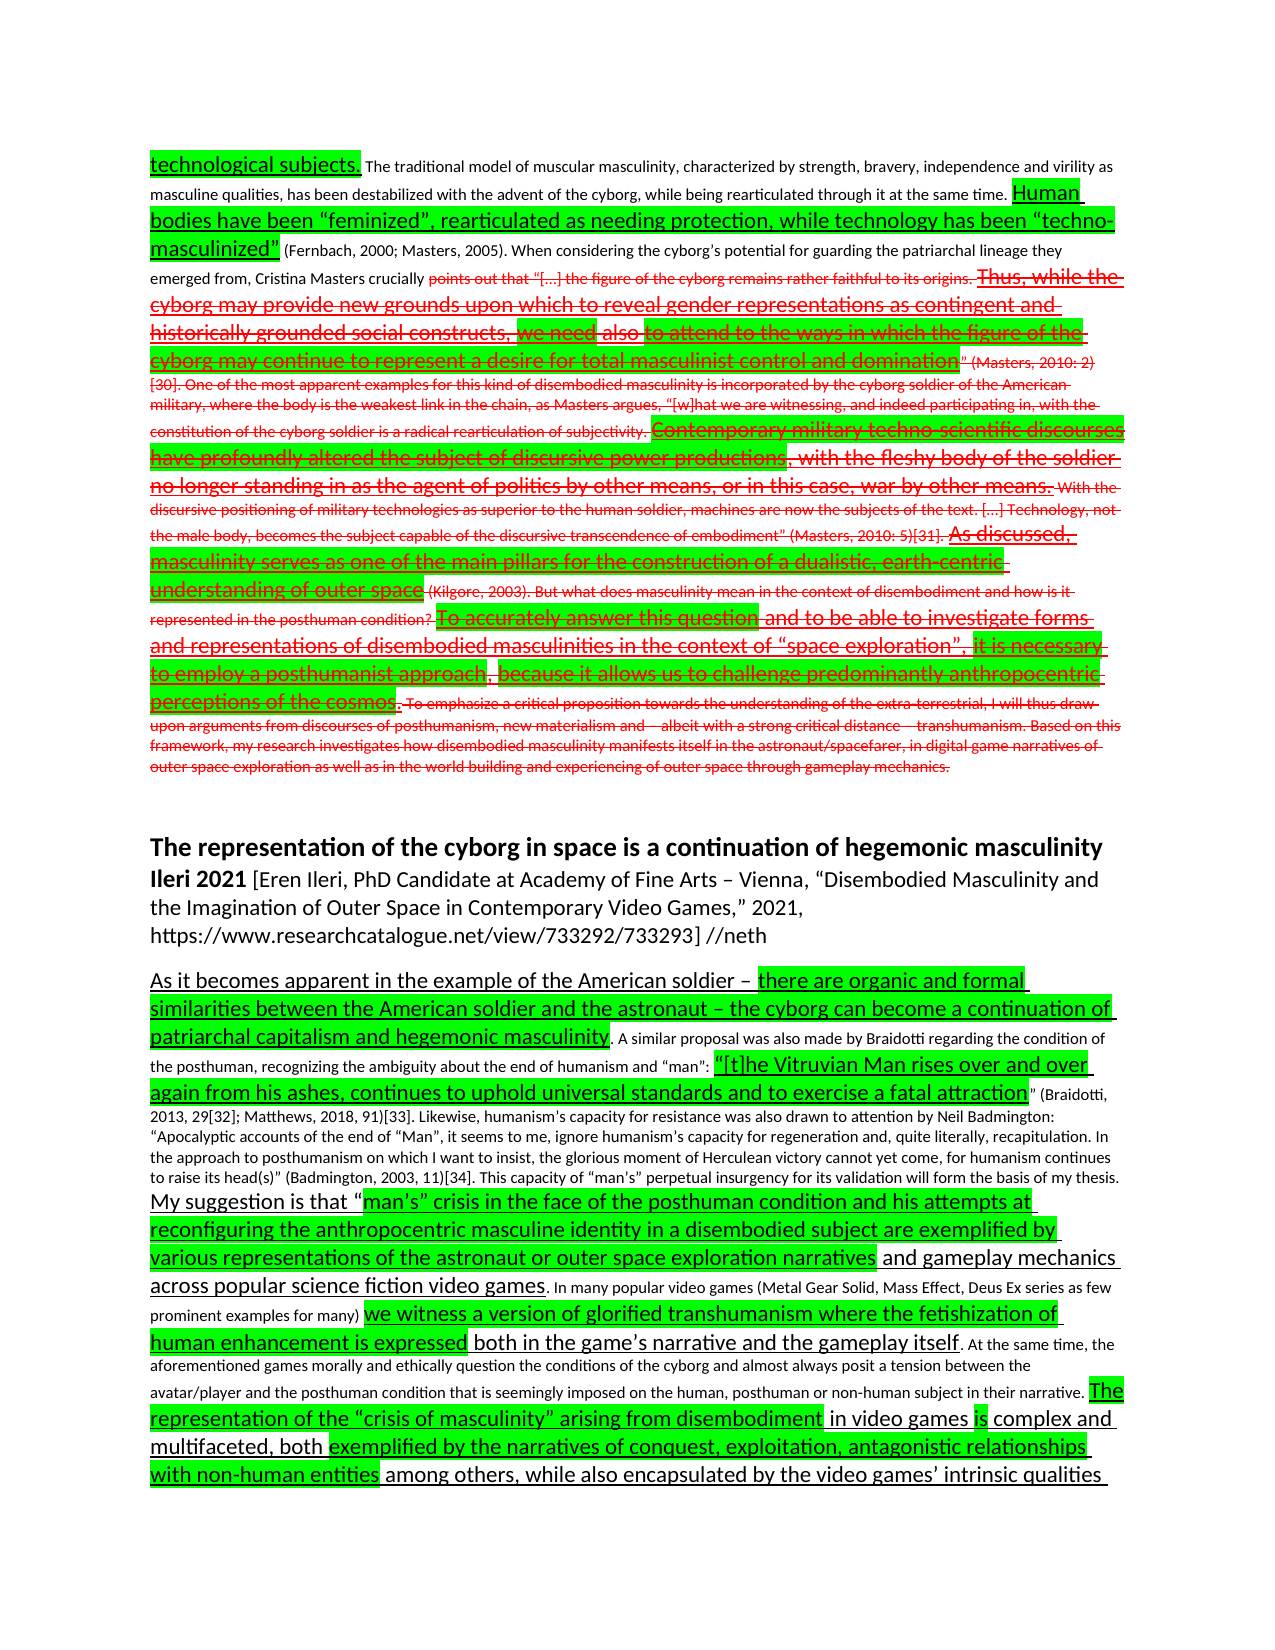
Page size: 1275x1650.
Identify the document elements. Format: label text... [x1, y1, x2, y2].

text Ileri 2021 [Eren Ileri, PhD Candidate at Academy of Fine Arts – Vienna, “Disembodied Masculinity and the Imagination of Outer Space in Contemporary Video Games,” 2021, https://www.researchcatalogue.net/view/733292/733293] //neth [150, 863, 1125, 949]
text The representation of the cyborg in space is a continuation of hegemonic masculinity [150, 830, 1125, 863]
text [150, 150, 1125, 432]
